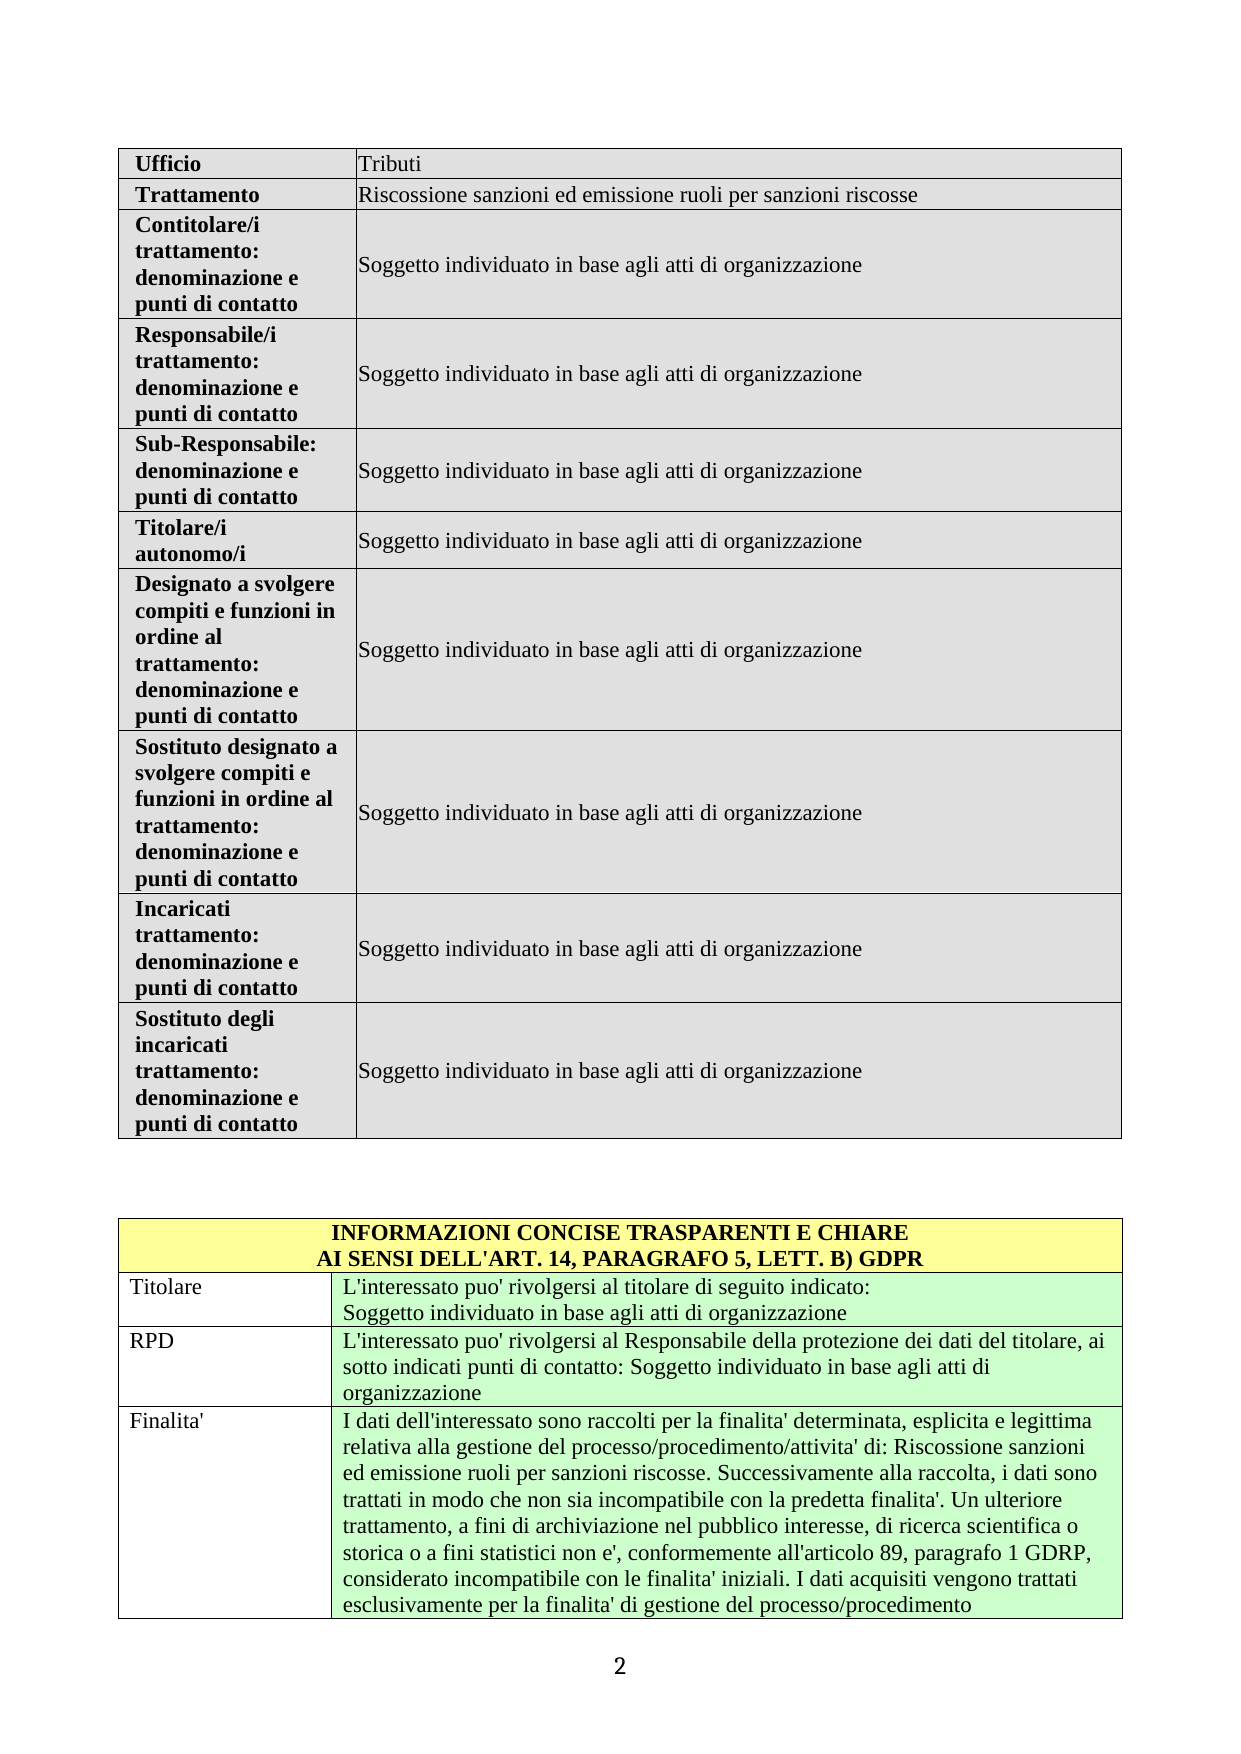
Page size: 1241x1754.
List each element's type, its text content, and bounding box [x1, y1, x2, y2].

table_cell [332, 1407, 1122, 1618]
table_cell Sub-Responsabile: denominazione e punti di contatto [119, 429, 356, 511]
table_cell Soggetto individuato in base agli atti di organizzazione [357, 894, 1121, 1002]
table_cell Incaricati trattamento: denominazione e punti di contatto [119, 894, 356, 1002]
table_cell Soggetto individuato in base agli atti di organizzazione [357, 569, 1121, 730]
table_cell Soggetto individuato in base agli atti di organizzazione [357, 512, 1121, 568]
table_cell Designato a svolgere compiti e funzioni in ordine al trattamento: denominazione e punti di contatto [119, 569, 356, 730]
table_cell Tributi [357, 149, 1121, 178]
table_cell RPD [119, 1327, 331, 1406]
table_cell Soggetto individuato in base agli atti di organizzazione [357, 1003, 1121, 1138]
table_cell L'interessato puo' rivolgersi al titolare di seguito indicato: Soggetto individuato in base agli atti di organizzazione [332, 1273, 1122, 1326]
table_cell Riscossione sanzioni ed emissione ruoli per sanzioni riscosse [357, 179, 1121, 209]
table_cell Sostituto designato a svolgere compiti e funzioni in ordine al trattamento: denominazione e punti di contatto [119, 731, 356, 892]
table_cell L'interessato puo' rivolgersi al Responsabile della protezione dei dati del titolare, ai sotto indicati punti di contatto: Soggetto individuato in base agli atti di organizzazione [332, 1327, 1122, 1406]
table_cell Soggetto individuato in base agli atti di organizzazione [357, 319, 1121, 428]
table_cell Titolare [119, 1273, 331, 1326]
table_cell Sostituto degli incaricati trattamento: denominazione e punti di contatto [119, 1003, 356, 1138]
table_cell Contitolare/i trattamento: denominazione e punti di contatto [119, 210, 356, 318]
table_cell Finalita' [119, 1407, 331, 1618]
table_cell Soggetto individuato in base agli atti di organizzazione [357, 731, 1121, 892]
table_cell Responsabile/i trattamento: denominazione e punti di contatto [119, 319, 356, 428]
table_cell Trattamento [119, 179, 356, 209]
table_cell Soggetto individuato in base agli atti di organizzazione [357, 429, 1121, 511]
table_cell Titolare/i autonomo/i [119, 512, 356, 568]
table_cell Ufficio [119, 149, 356, 178]
table_cell Soggetto individuato in base agli atti di organizzazione [357, 210, 1121, 318]
table_header INFORMAZIONI CONCISE TRASPARENTI E CHIARE AI SENSI DELL'ART. 14, PARAGRAFO 5, LETT. B) GDPR [119, 1219, 1122, 1272]
